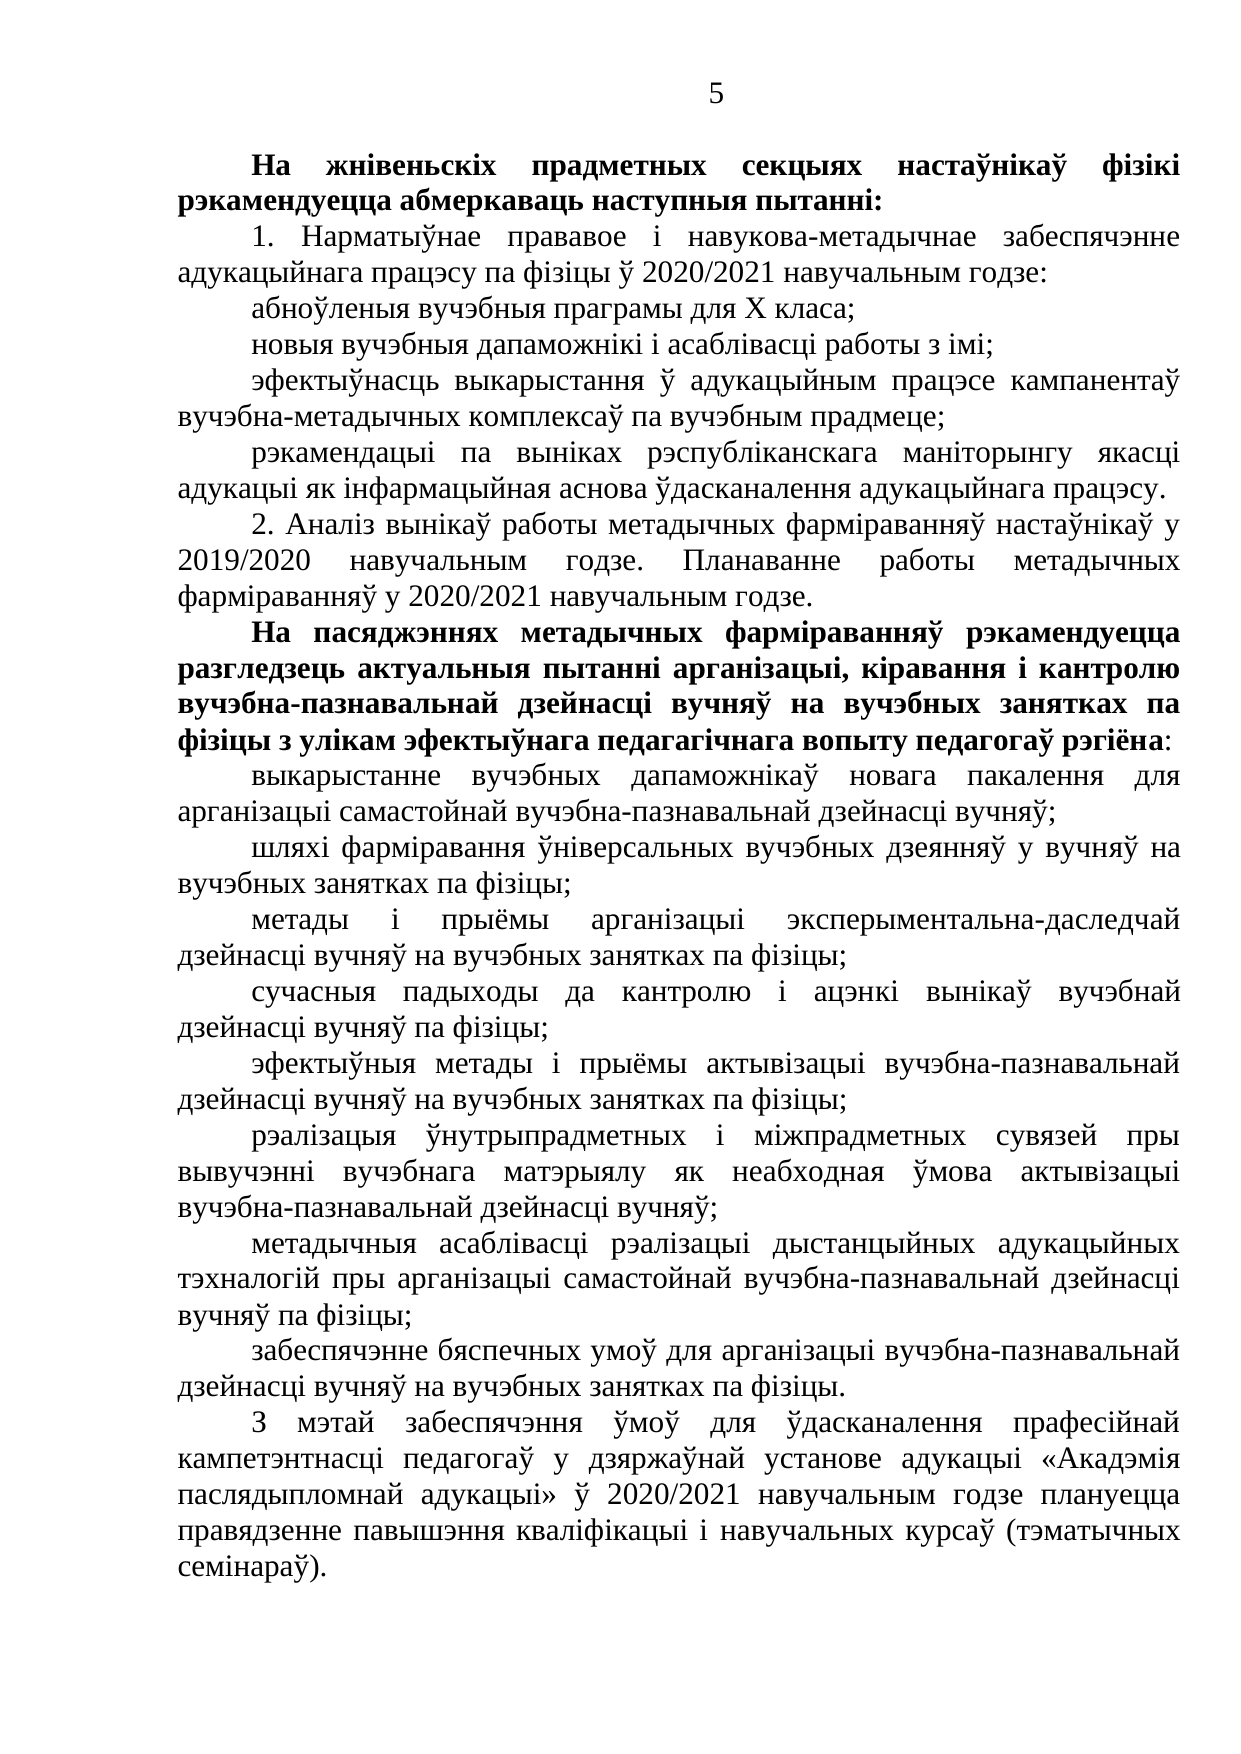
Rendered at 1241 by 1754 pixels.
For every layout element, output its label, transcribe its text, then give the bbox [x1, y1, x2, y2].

text шляхі фарміравання ўніверсальных вучэбных дзеянняў у вучняў на вучэбных занятках па фізіцы; [177, 828, 1181, 900]
text абноўленыя вучэбныя праграмы для X класа; [177, 289, 1181, 325]
text сучасныя падыходы да кантролю і ацэнкі вынікаў вучэбнай дзейнасці вучняў па фізіцы; [177, 972, 1181, 1044]
text забеспячэнне бяспечных умоў для арганізацыі вучэбна-пазнавальнай дзейнасці вучняў на вучэбных занятках па фізіцы. [177, 1332, 1181, 1403]
text 1. Нарматыўнае прававое і навукова-метадычнае забеспячэнне адукацыйнага працэсу па фізіцы ў 2020/2021 навучальным годзе: [177, 218, 1181, 289]
text метадычныя асаблівасці рэалізацыі дыстанцыйных адукацыйных тэхналогій пры арганізацыі самастойнай вучэбна-пазнавальнай дзейнасці вучняў па фізіцы; [177, 1224, 1181, 1332]
text На жнівеньскіх прадметных секцыях настаўнікаў фізікі рэкамендуецца абмеркаваць наступныя пытанні: [177, 146, 1181, 218]
text На пасяджэннях метадычных фарміраванняў рэкамендуецца разгледзець актуальныя пытанні арганізацыі, кіравання і кантролю вучэбна-пазнавальнай дзейнасці вучняў на вучэбных занятках па фізіцы з улікам эфектыўнага педагагічнага вопыту педагогаў рэгіёна: [177, 613, 1181, 757]
text 2. Аналіз вынікаў работы метадычных фарміраванняў настаўнікаў у 2019/2020 навучальным годзе. Планаванне работы метадычных фарміраванняў у 2020/2021 навучальным годзе. [177, 505, 1181, 613]
text выкарыстанне вучэбных дапаможнікаў новага пакалення для арганізацыі самастойнай вучэбна-пазнавальнай дзейнасці вучняў; [177, 757, 1181, 828]
text метады і прыёмы арганізацыі эксперыментальна-даследчай дзейнасці вучняў на вучэбных занятках па фізіцы; [177, 900, 1181, 972]
text рэалізацыя ўнутрыпрадметных і міжпрадметных сувязей пры вывучэнні вучэбнага матэрыялу як неабходная ўмова актывізацыі вучэбна-пазнавальнай дзейнасці вучняў; [177, 1116, 1181, 1224]
text эфектыўнасць выкарыстання ў адукацыйным працэсе кампанентаў вучэбна-метадычных комплексаў па вучэбным прадмеце; [177, 361, 1181, 433]
text новыя вучэбныя дапаможнікі і асаблівасці работы з імі; [177, 325, 1181, 361]
text З мэтай забеспячэння ўмоў для ўдасканалення прафесійнай кампетэнтнасці педагогаў у дзяржаўнай установе адукацыі «Акадэмія паслядыпломнай адукацыі» ў 2020/2021 навучальным годзе плануецца правядзенне павышэння кваліфікацыі і навучальных курсаў (тэматычных семінараў). [177, 1403, 1181, 1583]
text рэкамендацыі па выніках рэспубліканскага маніторынгу якасці адукацыі як інфармацыйная аснова ўдасканалення адукацыйнага працэсу. [177, 433, 1181, 505]
text эфектыўныя метады і прыёмы актывізацыі вучэбна-пазнавальнай дзейнасці вучняў на вучэбных занятках па фізіцы; [177, 1044, 1181, 1116]
